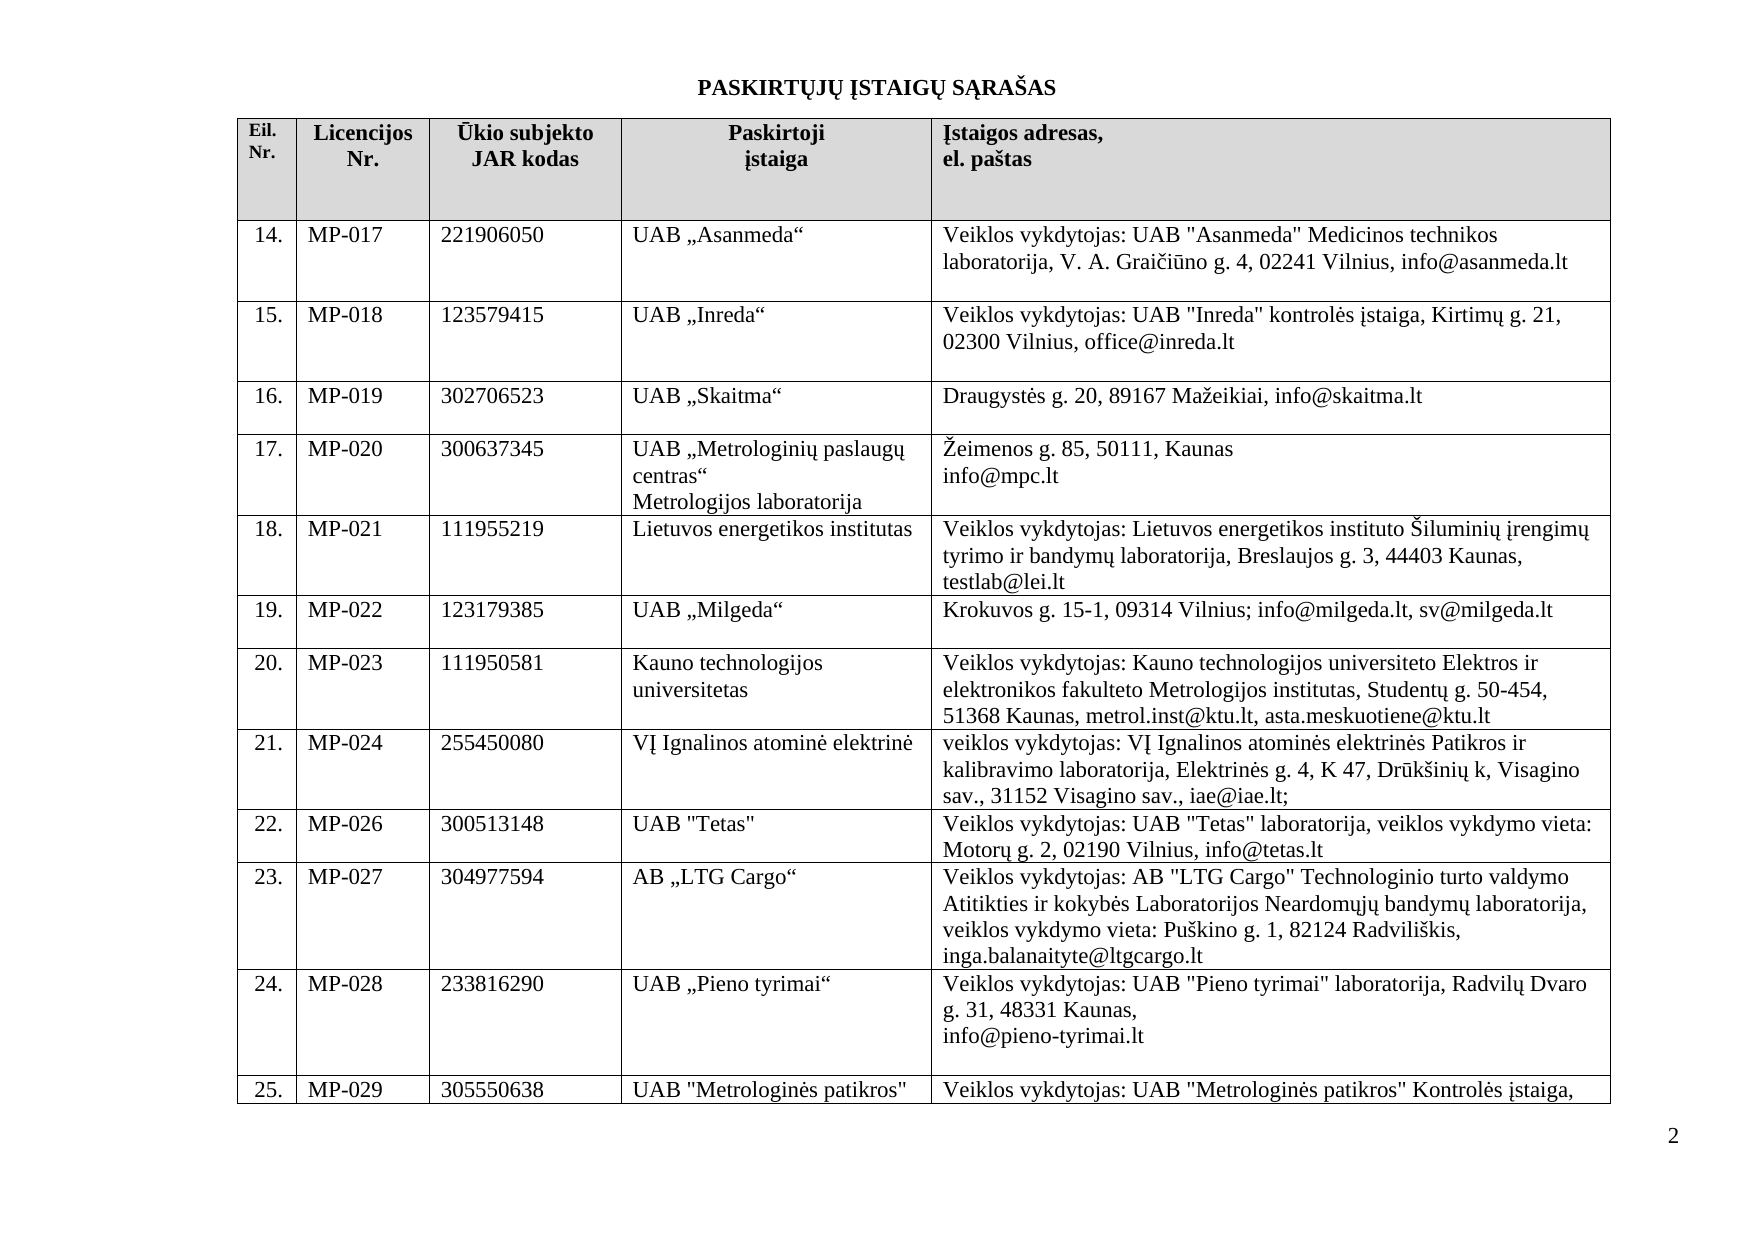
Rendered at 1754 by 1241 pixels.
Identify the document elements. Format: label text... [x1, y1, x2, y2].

table_cell [238, 435, 296, 514]
table_cell [238, 516, 296, 594]
table_cell MP-018 [297, 302, 429, 381]
table_cell MP-027 [297, 863, 429, 969]
table_cell Veiklos vykdytojas: UAB "Tetas" laboratorija, veiklos vykdymo vieta: Motorų g. 2, 02190 Vilnius, info@tetas.lt [932, 810, 1610, 862]
table_cell MP-020 [297, 435, 429, 514]
table_cell Kauno technologijos universitetas [622, 649, 931, 728]
table_cell 123579415 [430, 302, 621, 381]
table_cell UAB „Milgeda“ [622, 596, 931, 648]
table_cell UAB „Pieno tyrimai“ [622, 970, 931, 1075]
table_cell MP-021 [297, 516, 429, 594]
table_cell Veiklos vykdytojas: UAB "Pieno tyrimai" laboratorija, Radvilų Dvaro g. 31, 48331 Kaunas, info@pieno-tyrimai.lt [932, 970, 1610, 1075]
table_cell 233816290 [430, 970, 621, 1075]
table_cell VĮ Ignalinos atominė elektrinė [622, 730, 931, 808]
table_cell MP-026 [297, 810, 429, 862]
table_header Eil. Nr. [238, 119, 296, 220]
table_cell UAB „Skaitma“ [622, 382, 931, 434]
table_cell 305550638 [430, 1076, 621, 1103]
table_cell MP-028 [297, 970, 429, 1075]
table_cell Veiklos vykdytojas: Lietuvos energetikos instituto Šiluminių įrengimų tyrimo ir bandymų laboratorija, Breslaujos g. 3, 44403 Kaunas, testlab@lei.lt [932, 516, 1610, 594]
table_cell 304977594 [430, 863, 621, 969]
table_cell 221906050 [430, 221, 621, 301]
table_cell MP-024 [297, 730, 429, 808]
table_cell Krokuvos g. 15-1, 09314 Vilnius; info@milgeda.lt, sv@milgeda.lt [932, 596, 1610, 648]
table_header Paskirtoji įstaiga [622, 119, 931, 220]
table_cell 255450080 [430, 730, 621, 808]
table_cell Veiklos vykdytojas: UAB "Asanmeda" Medicinos technikos laboratorija, V. A. Graičiūno g. 4, 02241 Vilnius, info@asanmeda.lt [932, 221, 1610, 301]
table_cell [238, 221, 296, 301]
table_cell MP-022 [297, 596, 429, 648]
table_cell MP-029 [297, 1076, 429, 1103]
table_header Licencijos Nr. [297, 119, 429, 220]
table_cell UAB „Asanmeda“ [622, 221, 931, 301]
table_cell Veiklos vykdytojas: AB "LTG Cargo" Technologinio turto valdymo Atitikties ir kokybės Laboratorijos Neardomųjų bandymų laboratorija, veiklos vykdymo vieta: Puškino g. 1, 82124 Radviliškis, inga.balanaityte@ltgcargo.lt [932, 863, 1610, 969]
table_cell veiklos vykdytojas: VĮ Ignalinos atominės elektrinės Patikros ir kalibravimo laboratorija, Elektrinės g. 4, K 47, Drūkšinių k, Visagino sav., 31152 Visagino sav., iae@iae.lt; [932, 730, 1610, 808]
table_cell UAB „Inreda“ [622, 302, 931, 381]
table_cell Lietuvos energetikos institutas [622, 516, 931, 594]
table_cell [238, 649, 296, 728]
table_cell [238, 810, 296, 862]
table_cell Veiklos vykdytojas: Kauno technologijos universiteto Elektros ir elektronikos fakulteto Metrologijos institutas, Studentų g. 50-454, 51368 Kaunas, metrol.inst@ktu.lt, asta.meskuotiene@ktu.lt [932, 649, 1610, 728]
table_cell UAB "Metrologinės patikros" [622, 1076, 931, 1103]
table_cell [238, 970, 296, 1075]
table_cell MP-017 [297, 221, 429, 301]
table_cell UAB „Metrologinių paslaugų centras“ Metrologijos laboratorija [622, 435, 931, 514]
table_cell Žeimenos g. 85, 50111, Kaunas info@mpc.lt [932, 435, 1610, 514]
table_cell 302706523 [430, 382, 621, 434]
table_cell 300637345 [430, 435, 621, 514]
table_cell Veiklos vykdytojas: UAB "Inreda" kontrolės įstaiga, Kirtimų g. 21, 02300 Vilnius, office@inreda.lt [932, 302, 1610, 381]
table_cell [238, 863, 296, 969]
table_cell [238, 382, 296, 434]
table_header Įstaigos adresas, el. paštas [932, 119, 1610, 220]
table_cell [238, 730, 296, 808]
table_cell MP-019 [297, 382, 429, 434]
table_cell AB „LTG Cargo“ [622, 863, 931, 969]
table_cell UAB "Tetas" [622, 810, 931, 862]
table_cell 111955219 [430, 516, 621, 594]
table_cell Draugystės g. 20, 89167 Mažeikiai, info@skaitma.lt [932, 382, 1610, 434]
table_cell 111950581 [430, 649, 621, 728]
table_header Ūkio subjekto JAR kodas [430, 119, 621, 220]
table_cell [932, 1076, 1610, 1103]
table_cell 123179385 [430, 596, 621, 648]
table_cell [238, 302, 296, 381]
table_cell [238, 1076, 296, 1103]
table_cell 300513148 [430, 810, 621, 862]
table_cell [238, 596, 296, 648]
table_cell MP-023 [297, 649, 429, 728]
